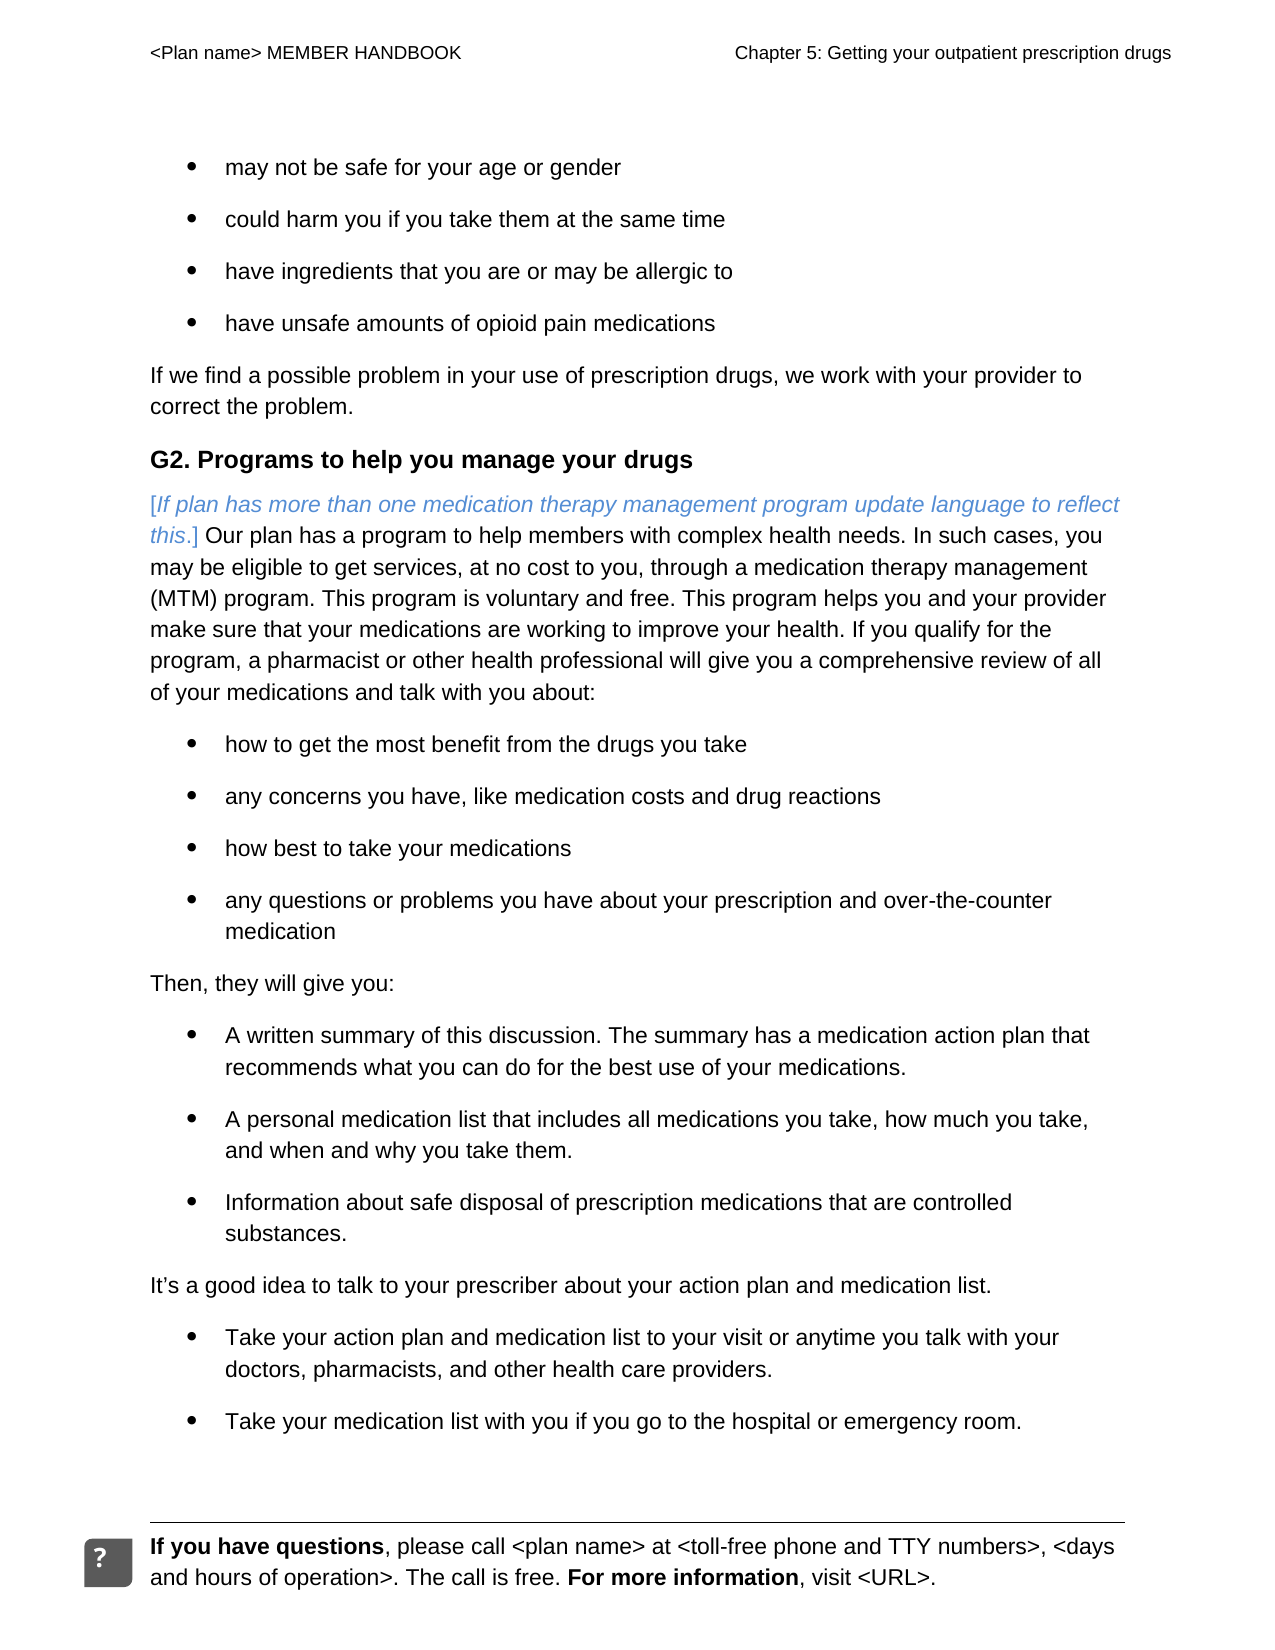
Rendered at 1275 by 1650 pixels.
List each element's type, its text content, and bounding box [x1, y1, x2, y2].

list A personal medication list that includes all medications you take, how much you take, and when and why you take them. [187, 1102, 1125, 1164]
list any concerns you have, like medication costs and drug reactions [187, 779, 1125, 810]
text Then, they will give you: [150, 967, 1125, 998]
list Information about safe disposal of prescription medications that are controlled substances. [187, 1185, 1125, 1248]
list Take your action plan and medication list to your visit or anytime you talk with your doctors, pharmacists, and other health care providers. [187, 1321, 1125, 1383]
list how best to take your medications [187, 831, 1125, 862]
text If we find a possible problem in your use of prescription drugs, we work with your provider to correct the problem. [150, 358, 1125, 421]
list any questions or problems you have about your prescription and over-the-counter medication [187, 883, 1125, 946]
list A written summary of this discussion. The summary has a medication action plan that recommends what you can do for the best use of your medications. [187, 1019, 1125, 1081]
list Take your medication list with you if you go to the hospital or emergency room. [187, 1404, 1125, 1435]
subtitle G2. Programs to help you manage your drugs [150, 442, 1050, 475]
list have unsafe amounts of opioid pain medications [187, 306, 1125, 337]
list could harm you if you take them at the same time [187, 202, 1125, 233]
text [If plan has more than one medication therapy management program update language to reflect this.] Our plan has a program to help members with complex health needs. In such cases, you may be eligible to get services, at no cost to you, through a medication therapy management (MTM) program. This program is voluntary and free. This program helps you and your provider make sure that your medications are working to improve your health. If you qualify for the program, a pharmacist or other health professional will give you a comprehensive review of all of your medications and talk with you about: [150, 487, 1125, 706]
list how to get the most benefit from the drugs you take [187, 727, 1125, 758]
list may not be safe for your age or gender [187, 150, 1125, 181]
list have ingredients that you are or may be allergic to [187, 254, 1125, 285]
text It’s a good idea to talk to your prescriber about your action plan and medication list. [150, 1269, 1125, 1300]
